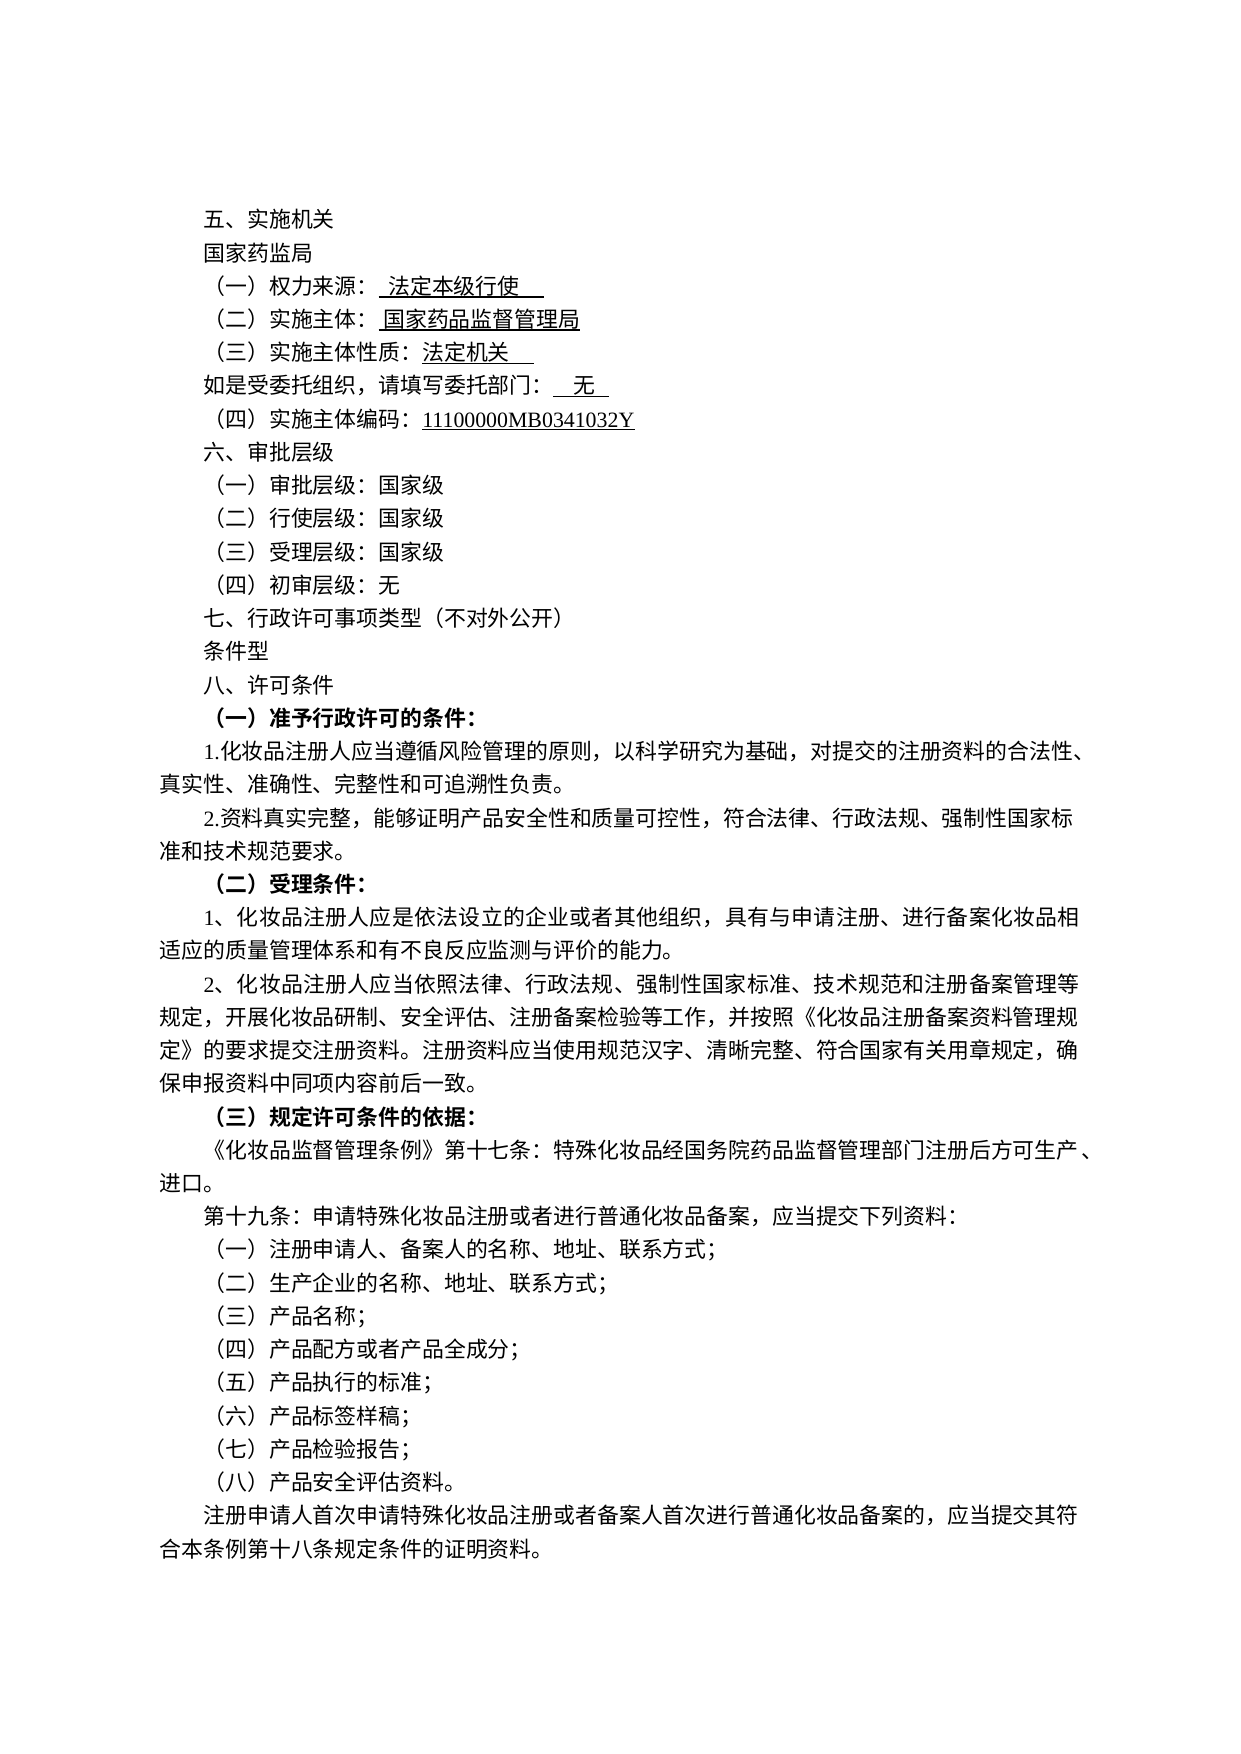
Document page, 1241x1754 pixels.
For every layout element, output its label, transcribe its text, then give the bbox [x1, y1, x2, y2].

text （三）实施主体性质：法定机关 [159, 334, 1081, 368]
text （一）审批层级：国家级 [159, 467, 1081, 501]
text 2、化妆品注册人应当依照法律、行政法规、强制性国家标准、技术规范和注册备案管理等规定，开展化妆品研制、安全评估、注册备案检验等工作，并按照《化妆品注册备案资料管理规定》的要求提交注册资料。注册资料应当使用规范汉字、清晰完整、符合国家有关用章规定，确保申报资料中同项内容前后一致。 [159, 966, 1081, 1099]
text 七、行政许可事项类型（不对外公开） [159, 600, 1081, 634]
list 《化妆品监督管理条例》第十七条：特殊化妆品经国务院药品监督管理部门注册后方可生产、进口。 [159, 1132, 1081, 1198]
list （二）生产企业的名称、地址、联系方式； [159, 1265, 1081, 1298]
list 五、实施机关 [159, 202, 1081, 235]
text （一）权力来源： 法定本级行使 [159, 268, 1081, 301]
text （三）受理层级：国家级 [159, 534, 1081, 567]
list （三）产品名称； [159, 1298, 1081, 1331]
list （五）产品执行的标准； [159, 1365, 1081, 1398]
text （四）初审层级：无 [159, 567, 1081, 600]
text 如是受委托组织，请填写委托部门： 无 [159, 368, 1081, 401]
list 注册申请人首次申请特殊化妆品注册或者备案人首次进行普通化妆品备案的，应当提交其符合本条例第十八条规定条件的证明资料。 [159, 1498, 1081, 1564]
text 1.化妆品注册人应当遵循风险管理的原则，以科学研究为基础，对提交的注册资料的合法性、真实性、准确性、完整性和可追溯性负责。 [159, 733, 1081, 800]
text （三）规定许可条件的依据： [159, 1099, 1081, 1132]
text 国家药监局 [159, 235, 1081, 268]
list （八）产品安全评估资料。 [159, 1464, 1081, 1498]
text 1、化妆品注册人应是依法设立的企业或者其他组织，具有与申请注册、进行备案化妆品相适应的质量管理体系和有不良反应监测与评价的能力。 [159, 899, 1081, 966]
text （二）行使层级：国家级 [159, 501, 1081, 534]
text （四）实施主体编码：11100000MB0341032Y [159, 401, 1081, 434]
list 第十九条：申请特殊化妆品注册或者进行普通化妆品备案，应当提交下列资料： [159, 1198, 1081, 1232]
list （一）注册申请人、备案人的名称、地址、联系方式； [159, 1232, 1081, 1265]
text 六、审批层级 [159, 434, 1081, 467]
list （七）产品检验报告； [159, 1431, 1081, 1464]
text （二）受理条件： [159, 866, 1081, 899]
text （一）准予行政许可的条件： [159, 700, 1081, 733]
text 八、许可条件 [159, 667, 1081, 700]
text （二）实施主体： 国家药品监督管理局 [159, 301, 1081, 334]
text 2.资料真实完整，能够证明产品安全性和质量可控性，符合法律、行政法规、强制性国家标准和技术规范要求。 [159, 800, 1081, 866]
text 条件型 [159, 634, 1081, 667]
list （四）产品配方或者产品全成分； [159, 1331, 1081, 1365]
list （六）产品标签样稿； [159, 1398, 1081, 1431]
